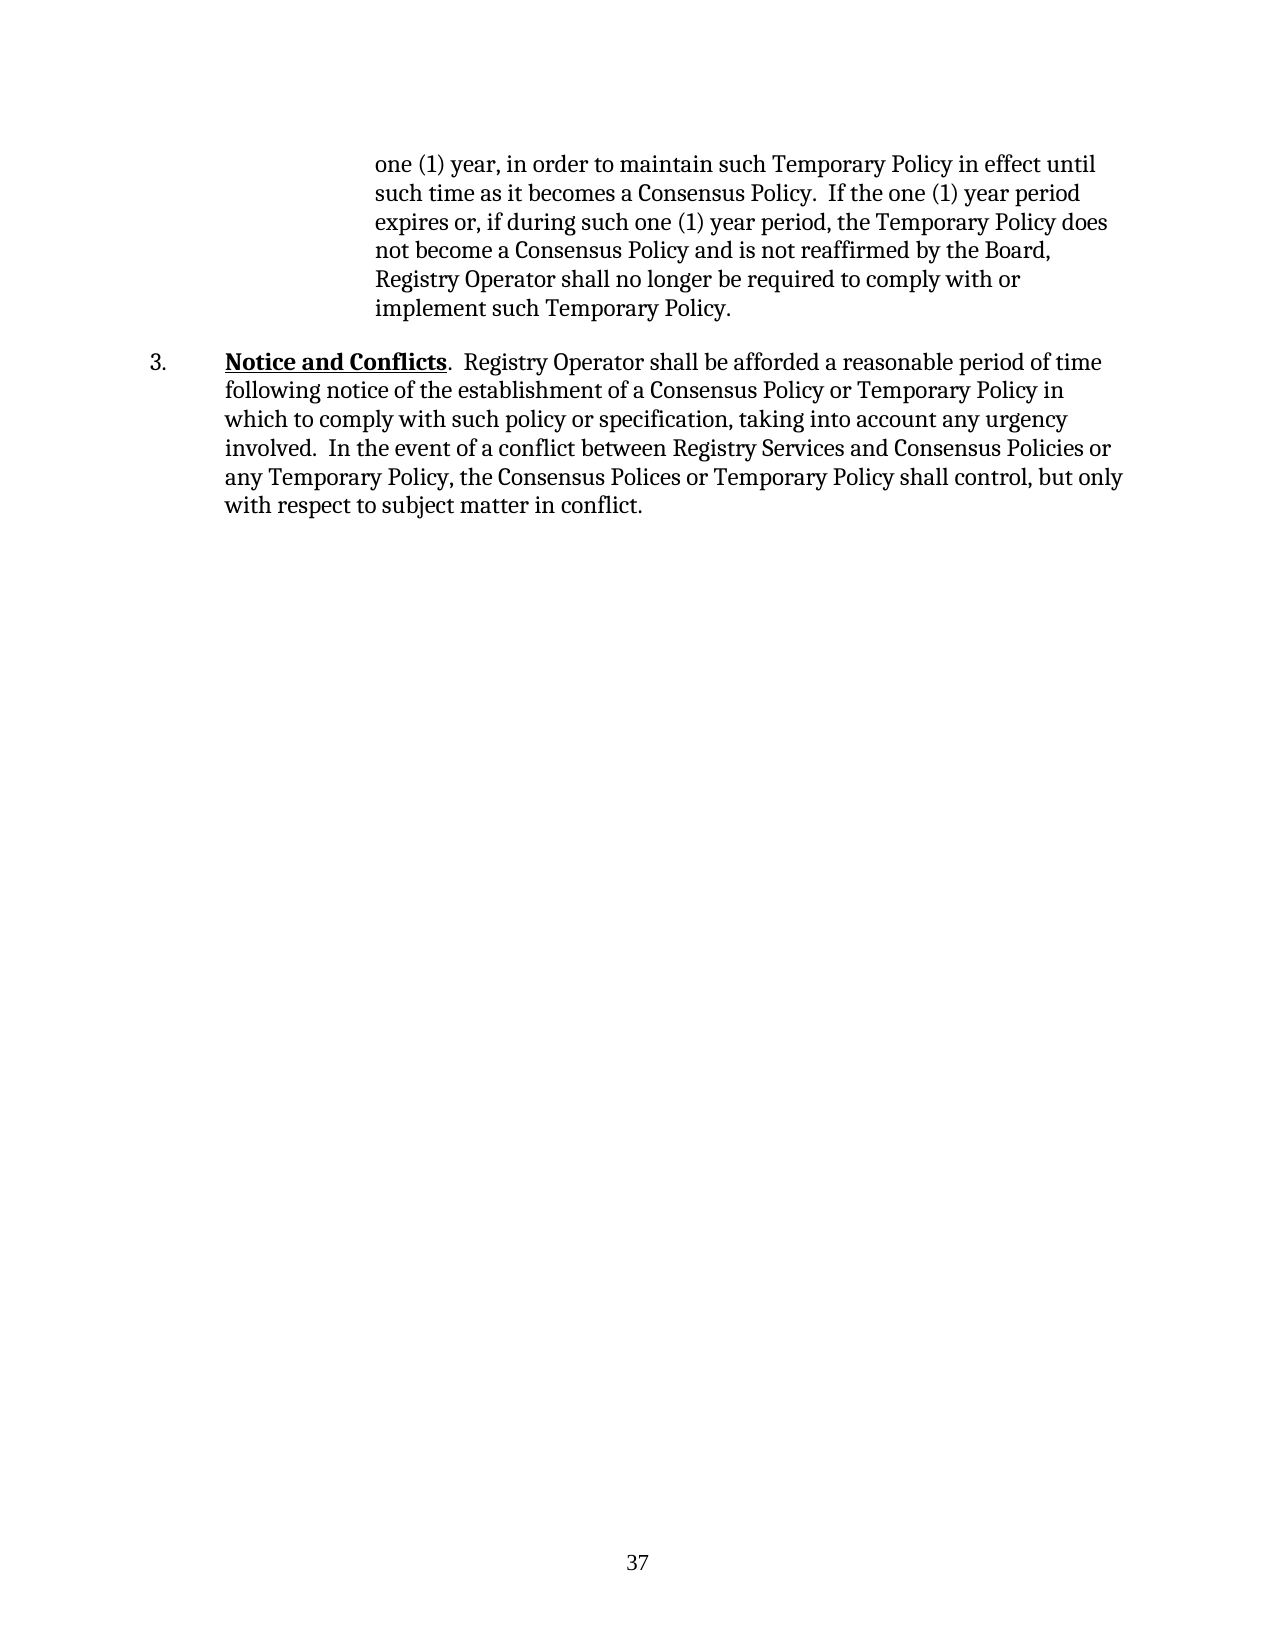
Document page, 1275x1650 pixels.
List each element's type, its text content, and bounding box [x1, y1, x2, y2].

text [300, 150, 1125, 322]
text Notice and Conflicts. Registry Operator shall be afforded a reasonable period of time following notice of the establishment of a Consensus Policy or Temporary Policy in which to comply with such policy or specification, taking into account any urgency involved. In the event of a conflict between Registry Services and Consensus Policies or any Temporary Policy, the Consensus Polices or Temporary Policy shall control, but only with respect to subject matter in conflict. [150, 347, 1125, 520]
